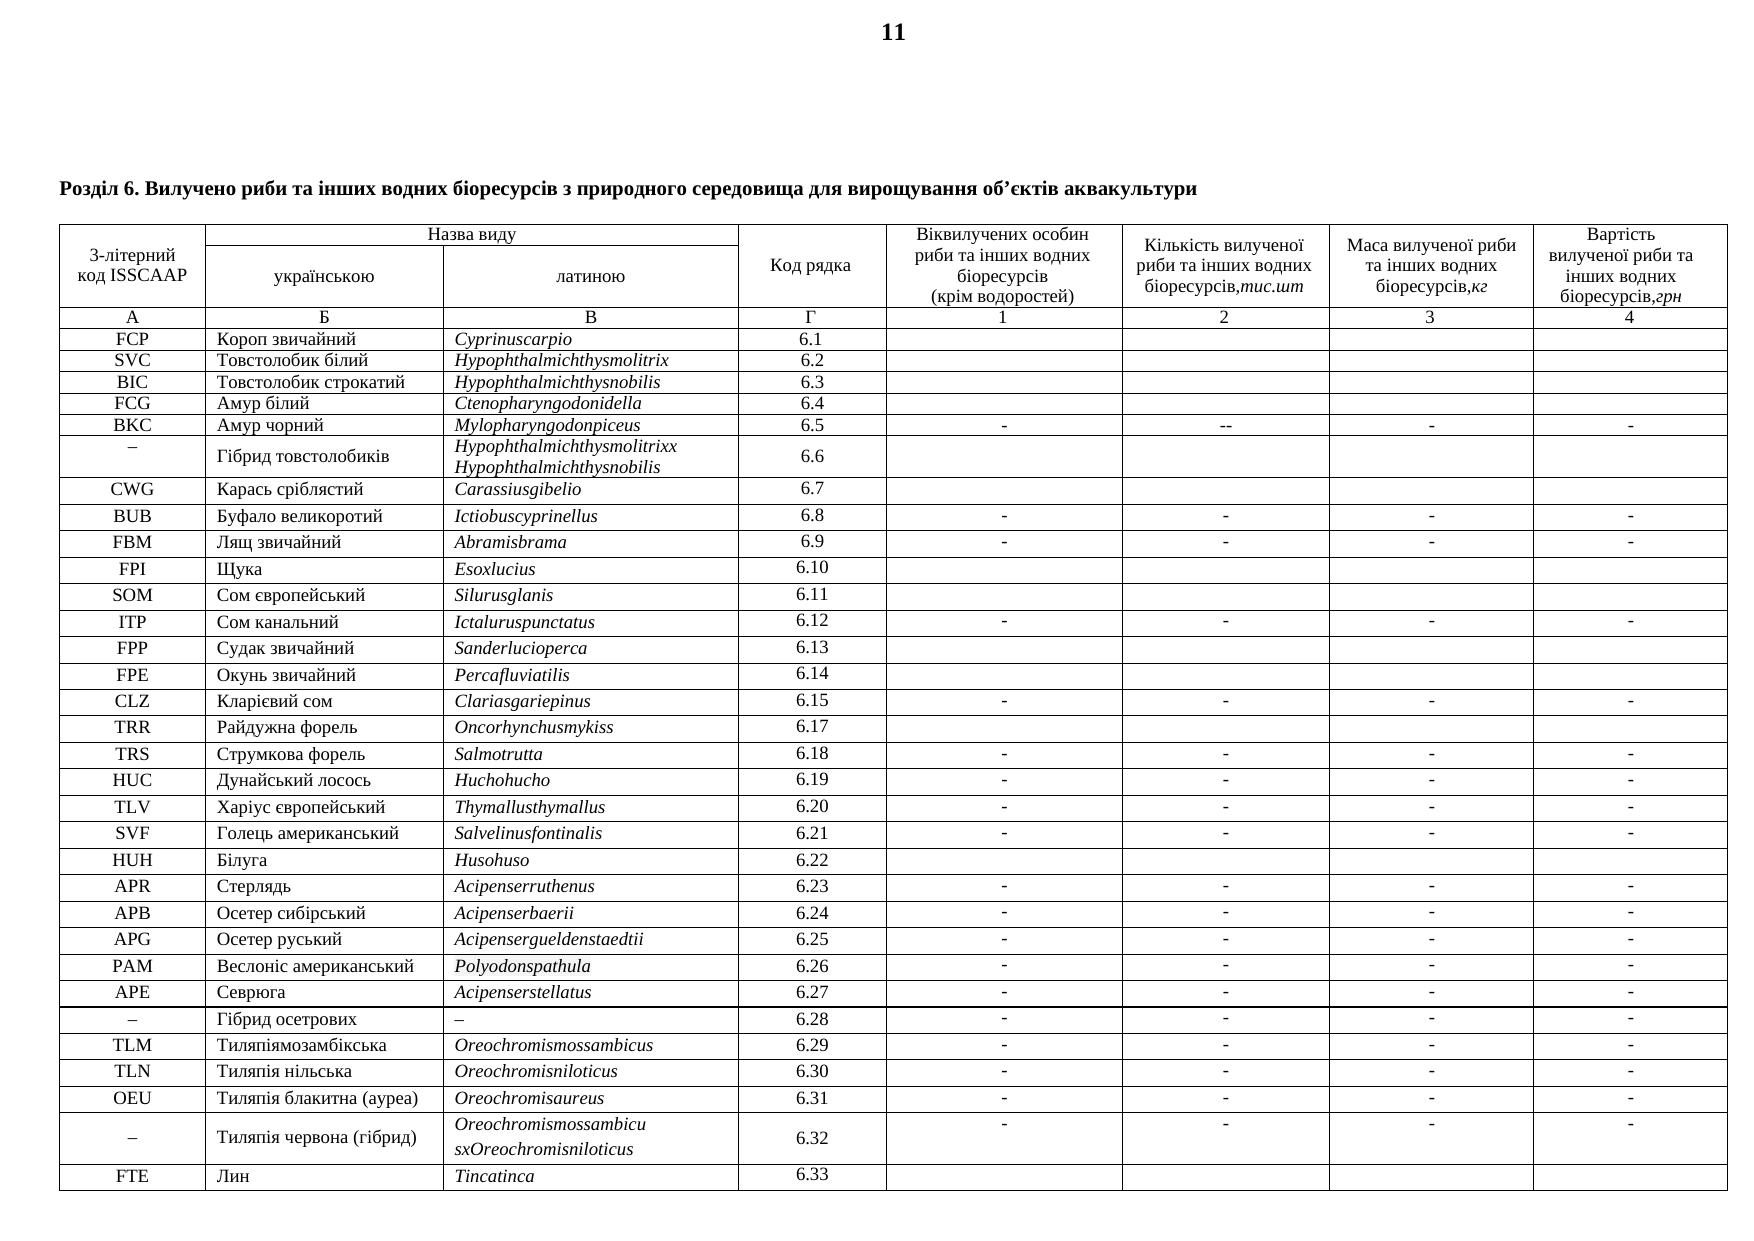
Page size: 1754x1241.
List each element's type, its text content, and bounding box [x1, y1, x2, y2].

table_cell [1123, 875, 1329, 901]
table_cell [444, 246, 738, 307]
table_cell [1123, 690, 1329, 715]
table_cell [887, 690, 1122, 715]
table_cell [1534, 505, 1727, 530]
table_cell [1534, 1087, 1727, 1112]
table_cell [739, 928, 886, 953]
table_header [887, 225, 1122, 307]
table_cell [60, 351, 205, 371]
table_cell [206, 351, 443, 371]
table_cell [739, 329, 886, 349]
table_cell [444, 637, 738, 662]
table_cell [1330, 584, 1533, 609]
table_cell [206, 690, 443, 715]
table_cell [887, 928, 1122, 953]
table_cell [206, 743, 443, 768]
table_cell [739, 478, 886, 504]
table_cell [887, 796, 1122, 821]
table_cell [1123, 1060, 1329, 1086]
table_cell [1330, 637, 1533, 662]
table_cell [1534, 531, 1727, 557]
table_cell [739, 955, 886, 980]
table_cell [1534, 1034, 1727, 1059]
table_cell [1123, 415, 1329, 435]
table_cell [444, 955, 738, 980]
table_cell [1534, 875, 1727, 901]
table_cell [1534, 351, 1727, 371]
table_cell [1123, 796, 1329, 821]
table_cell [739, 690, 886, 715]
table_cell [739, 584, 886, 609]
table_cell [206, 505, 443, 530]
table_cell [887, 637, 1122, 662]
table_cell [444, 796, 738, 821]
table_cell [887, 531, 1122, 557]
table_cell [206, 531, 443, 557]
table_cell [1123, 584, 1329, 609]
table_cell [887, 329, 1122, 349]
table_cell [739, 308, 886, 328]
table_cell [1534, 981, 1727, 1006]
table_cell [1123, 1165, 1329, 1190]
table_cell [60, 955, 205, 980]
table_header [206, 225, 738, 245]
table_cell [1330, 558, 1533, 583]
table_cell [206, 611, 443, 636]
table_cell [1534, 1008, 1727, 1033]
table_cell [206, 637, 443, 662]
text Розділ 6. Вилучено риби та інших водних біоресурсів з природного середовища для вирощування об’єктів аквакультури [59, 175, 1728, 199]
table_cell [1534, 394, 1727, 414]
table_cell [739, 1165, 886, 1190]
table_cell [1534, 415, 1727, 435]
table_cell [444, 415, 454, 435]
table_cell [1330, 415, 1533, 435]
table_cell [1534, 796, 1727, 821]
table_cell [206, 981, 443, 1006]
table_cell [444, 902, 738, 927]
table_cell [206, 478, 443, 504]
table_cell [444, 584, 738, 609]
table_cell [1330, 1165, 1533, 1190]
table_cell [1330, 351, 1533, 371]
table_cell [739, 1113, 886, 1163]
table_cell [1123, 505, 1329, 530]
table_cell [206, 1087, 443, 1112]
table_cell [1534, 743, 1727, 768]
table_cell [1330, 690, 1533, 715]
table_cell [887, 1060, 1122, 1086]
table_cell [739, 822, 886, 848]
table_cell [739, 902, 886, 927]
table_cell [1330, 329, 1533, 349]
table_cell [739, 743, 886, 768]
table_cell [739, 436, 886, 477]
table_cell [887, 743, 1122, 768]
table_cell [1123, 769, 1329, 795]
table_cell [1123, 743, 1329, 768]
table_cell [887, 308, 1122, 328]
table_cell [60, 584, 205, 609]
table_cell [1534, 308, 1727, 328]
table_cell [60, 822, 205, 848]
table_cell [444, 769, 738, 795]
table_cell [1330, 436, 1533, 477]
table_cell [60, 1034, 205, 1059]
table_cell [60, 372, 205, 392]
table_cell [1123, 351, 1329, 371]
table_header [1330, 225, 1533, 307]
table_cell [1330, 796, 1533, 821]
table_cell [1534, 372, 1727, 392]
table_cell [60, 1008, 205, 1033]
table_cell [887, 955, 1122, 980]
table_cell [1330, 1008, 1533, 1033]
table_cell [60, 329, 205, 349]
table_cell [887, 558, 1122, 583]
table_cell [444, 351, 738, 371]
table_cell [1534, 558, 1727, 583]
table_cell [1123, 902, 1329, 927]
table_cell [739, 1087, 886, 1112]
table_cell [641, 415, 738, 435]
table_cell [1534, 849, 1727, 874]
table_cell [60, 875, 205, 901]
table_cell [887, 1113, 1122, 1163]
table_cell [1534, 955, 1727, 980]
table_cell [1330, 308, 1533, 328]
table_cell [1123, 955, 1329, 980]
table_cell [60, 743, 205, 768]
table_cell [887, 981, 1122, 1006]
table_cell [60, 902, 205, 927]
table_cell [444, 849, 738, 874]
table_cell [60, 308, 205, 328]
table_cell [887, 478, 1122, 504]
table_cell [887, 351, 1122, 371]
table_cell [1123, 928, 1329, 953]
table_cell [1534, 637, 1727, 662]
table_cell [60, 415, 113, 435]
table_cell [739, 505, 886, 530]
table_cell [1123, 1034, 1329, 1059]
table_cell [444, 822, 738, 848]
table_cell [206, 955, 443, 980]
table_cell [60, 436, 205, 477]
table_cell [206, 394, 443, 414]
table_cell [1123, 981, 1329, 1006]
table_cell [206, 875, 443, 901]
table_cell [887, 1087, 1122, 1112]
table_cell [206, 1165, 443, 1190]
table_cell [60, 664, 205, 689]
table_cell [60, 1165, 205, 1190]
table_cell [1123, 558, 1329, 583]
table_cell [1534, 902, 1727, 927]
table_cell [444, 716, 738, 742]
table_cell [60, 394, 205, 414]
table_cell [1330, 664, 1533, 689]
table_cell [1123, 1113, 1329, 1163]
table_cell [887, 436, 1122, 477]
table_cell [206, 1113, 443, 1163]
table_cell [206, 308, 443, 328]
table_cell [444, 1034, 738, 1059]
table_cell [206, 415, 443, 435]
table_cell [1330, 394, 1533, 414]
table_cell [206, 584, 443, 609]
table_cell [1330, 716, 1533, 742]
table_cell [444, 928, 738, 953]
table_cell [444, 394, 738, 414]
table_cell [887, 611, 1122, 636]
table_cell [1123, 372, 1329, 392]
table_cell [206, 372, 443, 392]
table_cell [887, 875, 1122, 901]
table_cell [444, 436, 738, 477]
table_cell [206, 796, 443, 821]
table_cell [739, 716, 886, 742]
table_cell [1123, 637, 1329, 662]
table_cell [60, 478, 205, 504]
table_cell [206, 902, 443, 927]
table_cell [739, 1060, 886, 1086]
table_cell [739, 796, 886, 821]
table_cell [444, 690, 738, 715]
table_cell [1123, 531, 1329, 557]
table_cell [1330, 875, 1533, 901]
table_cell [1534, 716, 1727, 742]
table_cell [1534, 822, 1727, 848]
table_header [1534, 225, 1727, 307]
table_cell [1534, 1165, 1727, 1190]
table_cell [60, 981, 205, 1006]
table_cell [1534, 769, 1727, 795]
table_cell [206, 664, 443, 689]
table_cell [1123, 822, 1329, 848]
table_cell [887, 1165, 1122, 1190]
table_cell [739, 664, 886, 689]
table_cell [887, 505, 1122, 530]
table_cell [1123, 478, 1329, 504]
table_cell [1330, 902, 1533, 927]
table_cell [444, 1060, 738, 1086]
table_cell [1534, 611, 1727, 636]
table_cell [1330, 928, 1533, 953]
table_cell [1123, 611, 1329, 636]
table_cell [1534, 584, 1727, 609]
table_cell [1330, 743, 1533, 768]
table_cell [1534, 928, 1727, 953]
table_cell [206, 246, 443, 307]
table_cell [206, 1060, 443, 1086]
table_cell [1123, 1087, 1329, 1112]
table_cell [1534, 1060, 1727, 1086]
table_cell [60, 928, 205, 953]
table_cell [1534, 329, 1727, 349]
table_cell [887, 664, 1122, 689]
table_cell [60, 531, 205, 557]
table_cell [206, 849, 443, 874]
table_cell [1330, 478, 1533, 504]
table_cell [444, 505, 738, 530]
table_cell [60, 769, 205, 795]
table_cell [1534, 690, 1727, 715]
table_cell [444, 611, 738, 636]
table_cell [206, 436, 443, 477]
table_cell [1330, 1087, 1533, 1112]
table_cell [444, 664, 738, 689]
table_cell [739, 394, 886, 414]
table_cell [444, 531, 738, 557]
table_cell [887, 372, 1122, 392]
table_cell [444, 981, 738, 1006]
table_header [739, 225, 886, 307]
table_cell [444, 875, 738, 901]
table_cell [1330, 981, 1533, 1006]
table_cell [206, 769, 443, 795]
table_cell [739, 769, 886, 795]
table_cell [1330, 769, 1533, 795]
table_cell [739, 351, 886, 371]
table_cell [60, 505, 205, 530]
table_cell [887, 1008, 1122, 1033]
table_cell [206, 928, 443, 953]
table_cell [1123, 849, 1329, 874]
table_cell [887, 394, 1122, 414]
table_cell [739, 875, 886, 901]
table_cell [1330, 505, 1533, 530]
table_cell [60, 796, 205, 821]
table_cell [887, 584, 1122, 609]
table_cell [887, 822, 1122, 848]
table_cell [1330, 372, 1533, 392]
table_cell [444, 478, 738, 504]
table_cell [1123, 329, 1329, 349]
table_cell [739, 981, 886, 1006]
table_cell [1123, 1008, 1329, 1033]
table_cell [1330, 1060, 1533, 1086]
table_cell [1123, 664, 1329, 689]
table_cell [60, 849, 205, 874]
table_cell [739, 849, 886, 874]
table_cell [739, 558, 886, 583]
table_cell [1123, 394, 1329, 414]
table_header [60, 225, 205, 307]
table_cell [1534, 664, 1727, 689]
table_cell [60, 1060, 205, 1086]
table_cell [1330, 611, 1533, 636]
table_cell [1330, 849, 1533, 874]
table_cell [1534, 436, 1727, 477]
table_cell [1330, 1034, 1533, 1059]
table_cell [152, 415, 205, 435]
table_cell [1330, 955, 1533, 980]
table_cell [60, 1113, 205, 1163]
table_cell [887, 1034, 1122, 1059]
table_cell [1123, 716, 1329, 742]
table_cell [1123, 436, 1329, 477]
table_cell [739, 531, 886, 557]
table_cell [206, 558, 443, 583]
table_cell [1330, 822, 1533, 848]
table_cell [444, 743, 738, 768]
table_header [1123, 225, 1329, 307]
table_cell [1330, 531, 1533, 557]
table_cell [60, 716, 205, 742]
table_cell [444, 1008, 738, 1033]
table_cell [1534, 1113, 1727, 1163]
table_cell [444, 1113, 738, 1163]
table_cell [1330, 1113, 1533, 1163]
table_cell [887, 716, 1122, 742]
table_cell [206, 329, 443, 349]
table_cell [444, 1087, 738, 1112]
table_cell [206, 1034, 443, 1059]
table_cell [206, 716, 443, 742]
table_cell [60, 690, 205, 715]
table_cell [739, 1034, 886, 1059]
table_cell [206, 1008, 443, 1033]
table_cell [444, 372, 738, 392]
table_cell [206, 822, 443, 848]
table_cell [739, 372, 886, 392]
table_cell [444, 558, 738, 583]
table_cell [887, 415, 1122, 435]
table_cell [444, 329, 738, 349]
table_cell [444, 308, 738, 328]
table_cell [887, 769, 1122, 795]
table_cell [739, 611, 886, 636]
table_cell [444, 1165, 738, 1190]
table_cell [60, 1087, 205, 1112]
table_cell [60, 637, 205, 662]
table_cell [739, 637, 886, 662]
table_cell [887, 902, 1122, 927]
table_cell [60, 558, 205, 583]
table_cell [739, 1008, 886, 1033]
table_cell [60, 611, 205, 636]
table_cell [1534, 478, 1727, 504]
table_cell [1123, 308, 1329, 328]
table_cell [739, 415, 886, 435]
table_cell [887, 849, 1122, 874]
